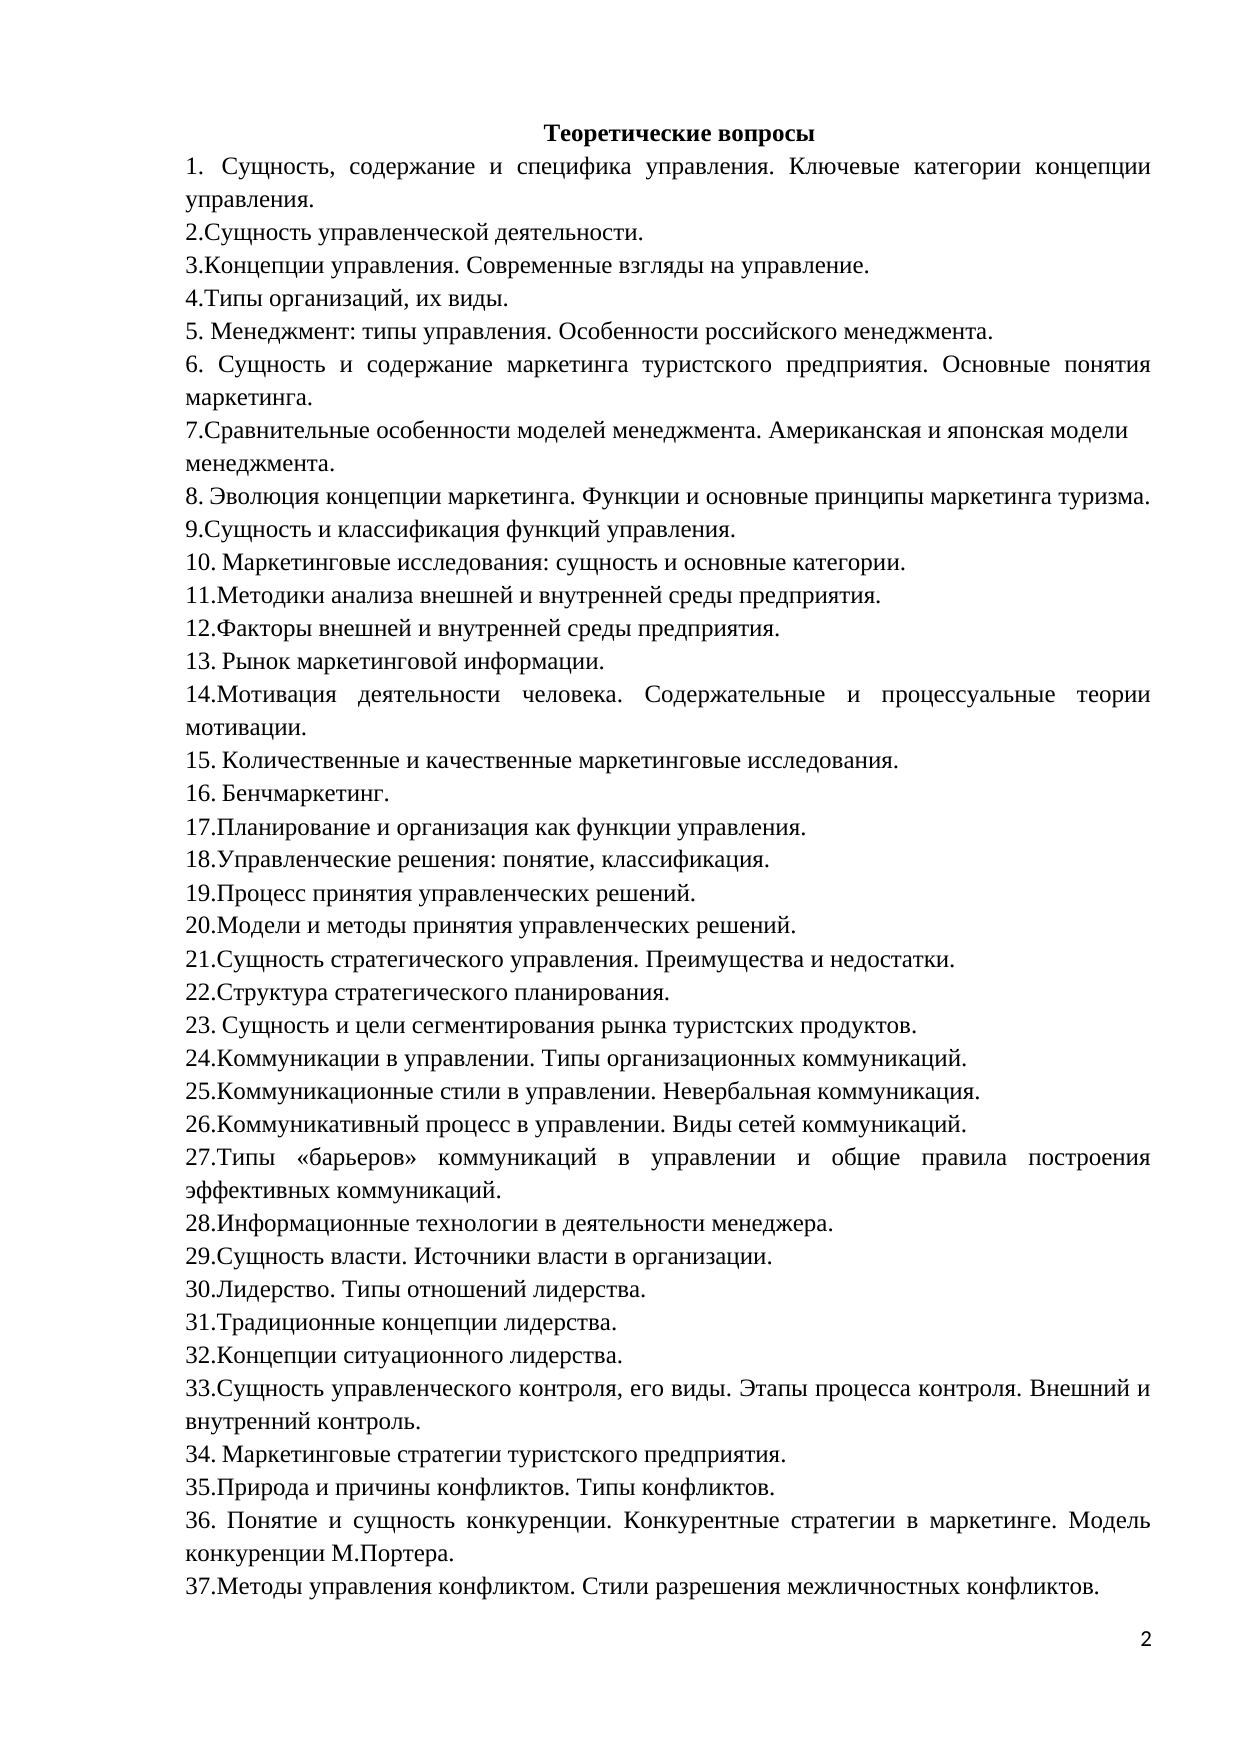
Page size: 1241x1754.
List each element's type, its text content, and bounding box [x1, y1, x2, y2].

text 32.Концепции ситуационного лидерства. [185, 1340, 1152, 1369]
text 8. Эволюция концепции маркетинга. Функции и основные принципы маркетинга туризма. [185, 481, 1152, 510]
text 6. Сущность и содержание маркетинга туристского предприятия. Основные понятия маркетинга. [185, 349, 1152, 411]
text 34. Маркетинговые стратегии туристского предприятия. [185, 1439, 1152, 1468]
text 4.Типы организаций, их виды. [185, 283, 1152, 312]
text 5. Менеджмент: типы управления. Особенности российского менеджмента. [185, 316, 1152, 345]
text 15. Количественные и качественные маркетинговые исследования. [185, 746, 1152, 774]
text 30.Лидерство. Типы отношений лидерства. [185, 1274, 1152, 1303]
text 14.Мотивация деятельности человека. Содержательные и процессуальные теории мотивации. [185, 679, 1152, 741]
text 37.Методы управления конфликтом. Стили разрешения межличностных конфликтов. [185, 1571, 1152, 1600]
text менеджмента. [185, 448, 1152, 477]
text 35.Природа и причины конфликтов. Типы конфликтов. [185, 1472, 1152, 1501]
text 7.Сравнительные особенности моделей менеджмента. Американская и японская модели [185, 415, 1152, 444]
text Теоретические вопросы [148, 118, 1152, 147]
text 29.Сущность власти. Источники власти в организации. [185, 1241, 1152, 1269]
text 28.Информационные технологии в деятельности менеджера. [185, 1208, 1152, 1237]
text 16. Бенчмаркетинг. [185, 778, 1152, 807]
text 13. Рынок маркетинговой информации. [185, 646, 1152, 675]
text 23. Сущность и цели сегментирования рынка туристских продуктов. [185, 1010, 1152, 1038]
text 1. Сущность, содержание и специфика управления. Ключевые категории концепции управления. [185, 151, 1152, 213]
text 19.Процесс принятия управленческих решений. [185, 878, 1152, 906]
text 36. Понятие и сущность конкуренции. Конкурентные стратегии в маркетинге. Модель конкуренции М.Портера. [185, 1505, 1152, 1567]
text 24.Коммуникации в управлении. Типы организационных коммуникаций. [185, 1043, 1152, 1071]
text 33.Сущность управленческого контроля, его виды. Этапы процесса контроля. Внешний и внутренний контроль. [185, 1373, 1152, 1435]
text 10. Маркетинговые исследования: сущность и основные категории. [185, 547, 1152, 576]
text 22.Структура стратегического планирования. [185, 977, 1152, 1005]
text 18.Управленческие решения: понятие, классификация. [185, 844, 1152, 873]
text 3.Концепции управления. Современные взгляды на управление. [185, 250, 1152, 279]
text 20.Модели и методы принятия управленческих решений. [185, 911, 1152, 939]
text 21.Сущность стратегического управления. Преимущества и недостатки. [185, 944, 1152, 972]
text 25.Коммуникационные стили в управлении. Невербальная коммуникация. [185, 1076, 1152, 1104]
text 17.Планирование и организация как функции управления. [185, 812, 1152, 840]
text 27.Типы «барьеров» коммуникаций в управлении и общие правила построения эффективных коммуникаций. [185, 1142, 1152, 1203]
text 11.Методики анализа внешней и внутренней среды предприятия. [185, 580, 1152, 609]
text 2.Сущность управленческой деятельности. [185, 217, 1152, 246]
text 31.Традиционные концепции лидерства. [185, 1307, 1152, 1336]
text 9.Сущность и классификация функций управления. [185, 514, 1152, 543]
text 12.Факторы внешней и внутренней среды предприятия. [185, 613, 1152, 642]
text 26.Коммуникативный процесс в управлении. Виды сетей коммуникаций. [185, 1109, 1152, 1137]
